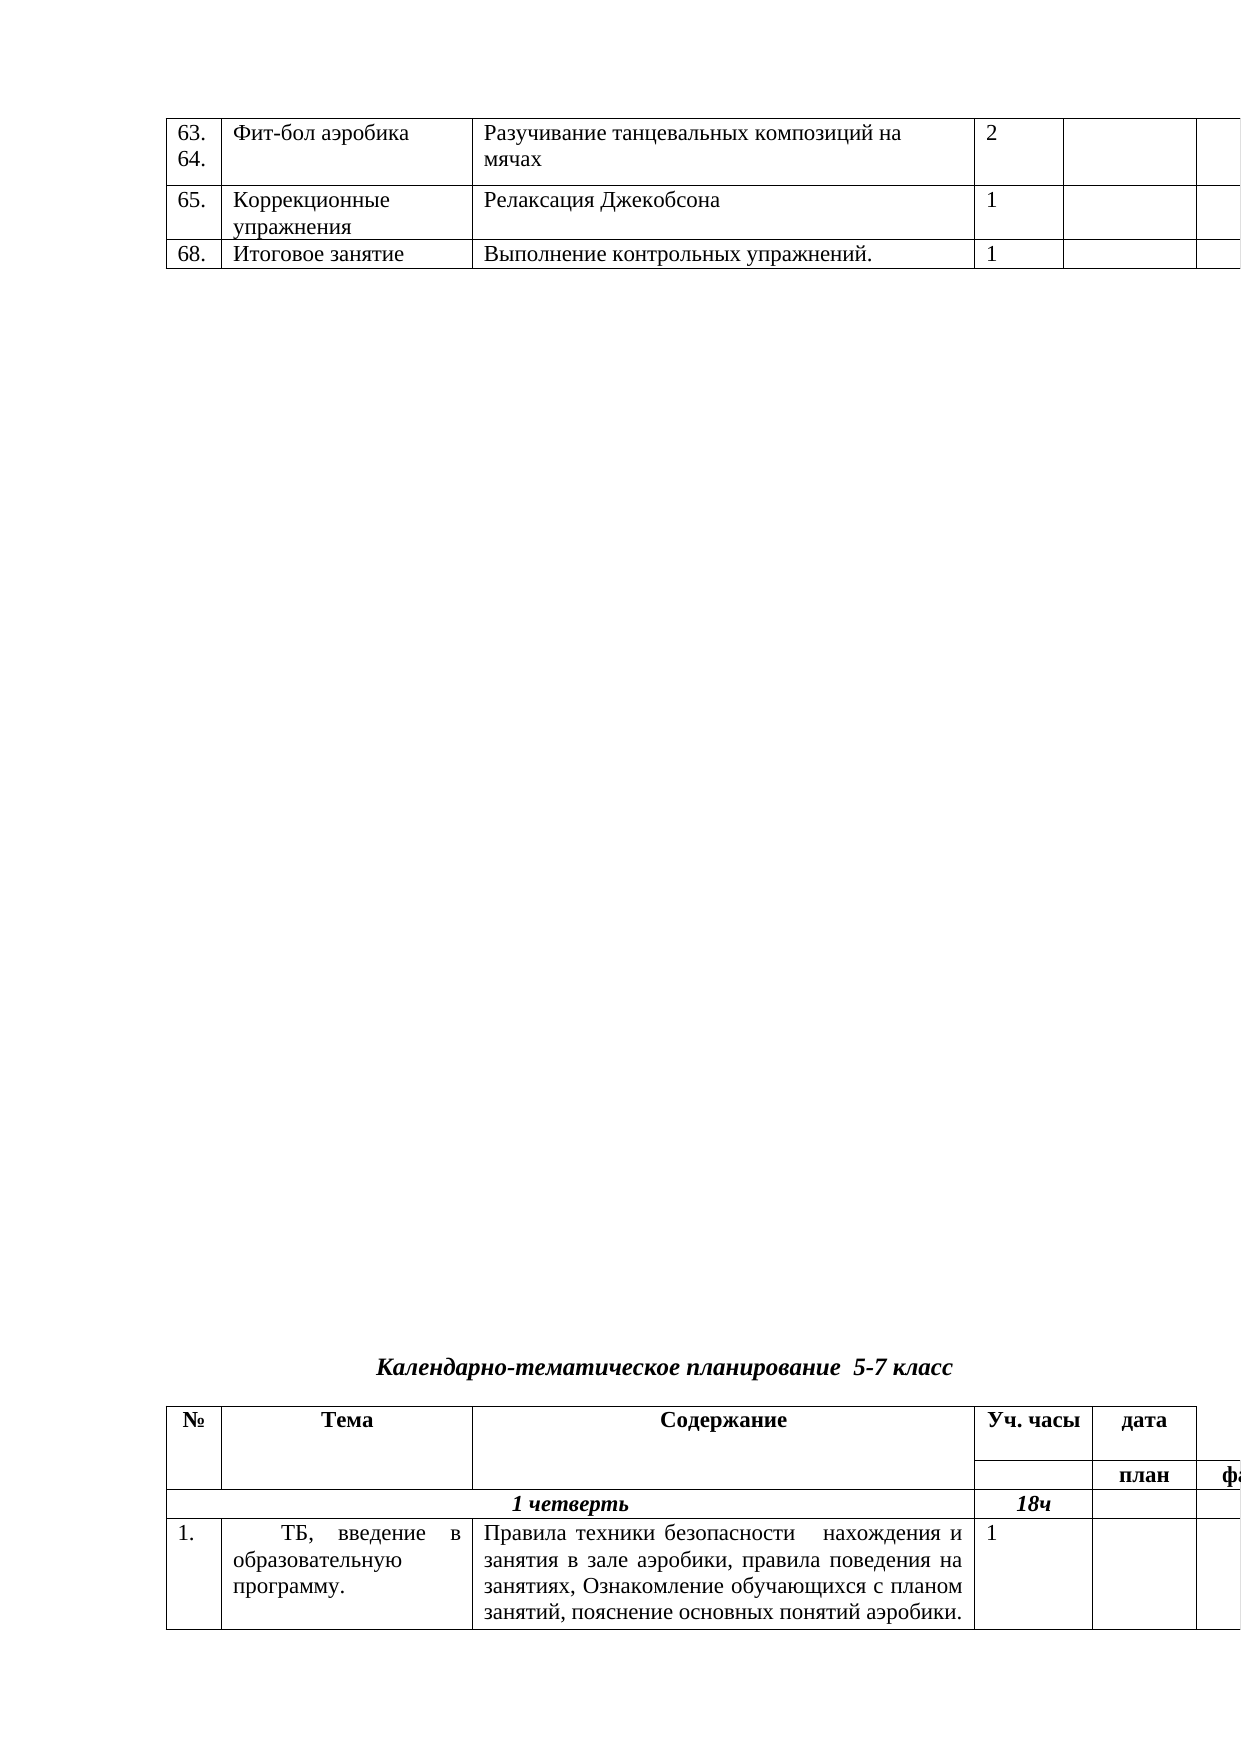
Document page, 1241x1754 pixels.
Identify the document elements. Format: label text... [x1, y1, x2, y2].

table_cell Итоговое занятие [222, 240, 472, 268]
table_cell 18ч [975, 1490, 1092, 1518]
table_cell Коррекционные упражнения [222, 186, 472, 239]
table_cell 2 [975, 119, 1063, 185]
table_cell 1 четверть [167, 1490, 974, 1518]
table_header Содержание [473, 1407, 974, 1489]
table_header Тема [222, 1407, 472, 1489]
text Календарно-тематическое планирование 5-7 класс [177, 1352, 1152, 1380]
table_cell факт [1197, 1461, 1240, 1489]
table_cell 1 [975, 240, 1063, 268]
table_cell Правила техники безопасности нахождения и занятия в зале аэробики, правила поведения на занятиях, Ознакомление обучающихся с планом занятий, пояснение основных понятий аэробики. [473, 1519, 974, 1629]
table_cell [1197, 1519, 1240, 1629]
table_cell 1. [167, 1519, 221, 1629]
table_cell 1 [975, 186, 1063, 239]
table_header дата [1093, 1407, 1196, 1460]
table_cell ТБ, введение в образовательную программу. [222, 1519, 472, 1629]
table_cell план [1093, 1461, 1196, 1489]
table_cell [1197, 240, 1240, 268]
table_header № [167, 1407, 221, 1489]
table_cell 65. [167, 186, 221, 239]
table_cell [1093, 1490, 1196, 1518]
table_header Уч. часы [975, 1407, 1092, 1460]
table_cell [1064, 119, 1196, 185]
table_cell [1064, 186, 1196, 239]
table_cell [1064, 240, 1196, 268]
table_cell [1197, 119, 1240, 185]
table_cell [1093, 1519, 1196, 1629]
table_cell Выполнение контрольных упражнений. [473, 240, 974, 268]
table_cell 68. [167, 240, 221, 268]
table_cell [975, 1461, 1092, 1489]
table_cell Релаксация Джекобсона [473, 186, 974, 239]
table_cell Фит-бол аэробика [222, 119, 472, 185]
table_cell [1197, 1490, 1240, 1518]
table_cell 63. 64. [167, 119, 221, 185]
table_cell [1197, 186, 1240, 239]
table_cell Разучивание танцевальных композиций на мячах [473, 119, 974, 185]
table_cell 1 [975, 1519, 1092, 1629]
